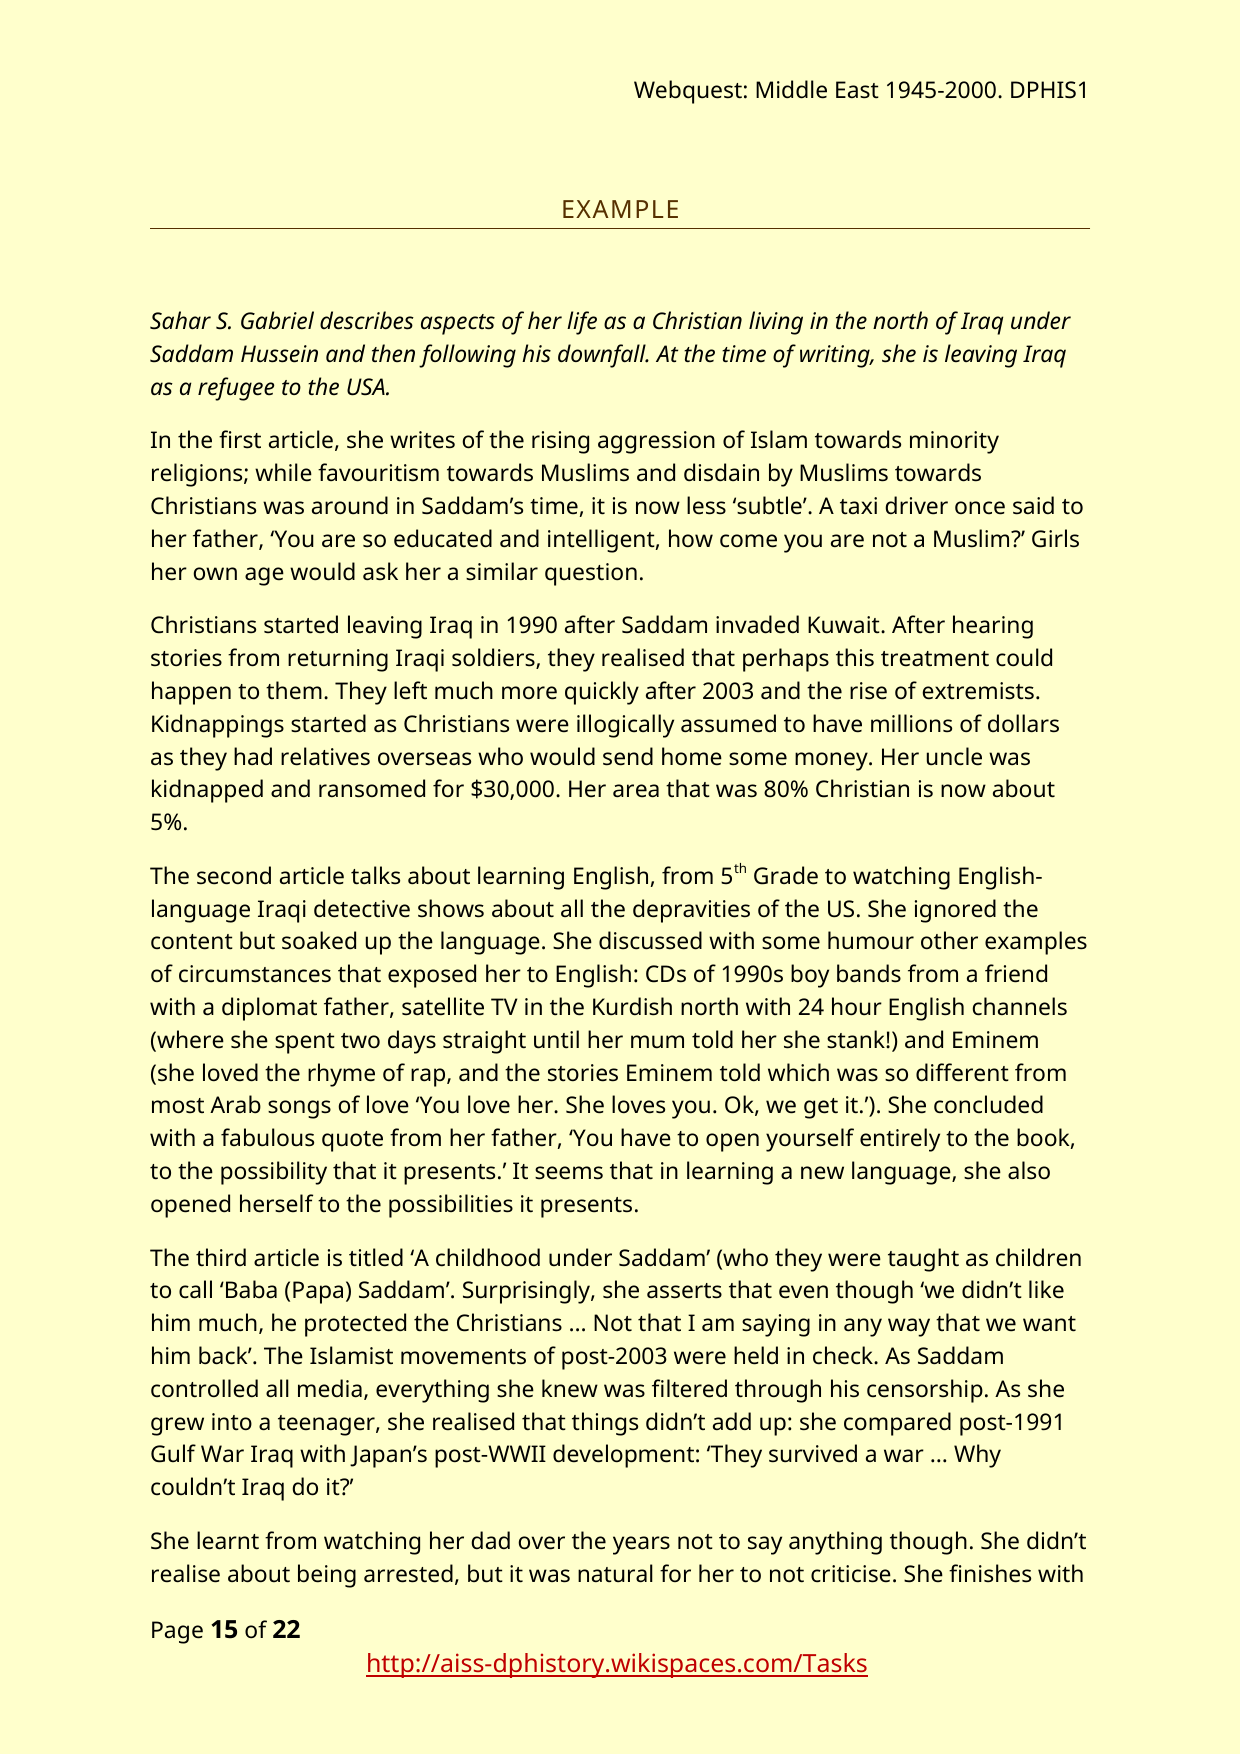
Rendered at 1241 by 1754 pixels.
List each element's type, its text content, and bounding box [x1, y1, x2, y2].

text Christians started leaving Iraq in 1990 after Saddam invaded Kuwait. After hearing stories from returning Iraqi soldiers, they realised that perhaps this treatment could happen to them. They left much more quickly after 2003 and the rise of extremists. Kidnappings started as Christians were illogically assumed to have millions of dollars as they had relatives overseas who would send home some money. Her uncle was kidnapped and ransomed for $30,000. Her area that was 80% Christian is now about 5%. [150, 609, 1090, 837]
text Sahar S. Gabriel describes aspects of her life as a Christian living in the north of Iraq under Saddam Hussein and then following his downfall. At the time of writing, she is leaving Iraq as a refugee to the USA. [150, 305, 1090, 402]
text In the first article, she writes of the rising aggression of Islam towards minority religions; while favouritism towards Muslims and disdain by Muslims towards Christians was around in Saddam’s time, it is now less ‘subtle’. A taxi driver once said to her father, ‘You are so educated and intelligent, how come you are not a Muslim?’ Girls her own age would ask her a similar question. [150, 424, 1090, 587]
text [150, 1525, 1090, 1589]
subtitle Example [150, 192, 1090, 228]
text The second article talks about learning English, from 5th Grade to watching English-language Iraqi detective shows about all the depravities of the US. She ignored the content but soaked up the language. She discussed with some humour other examples of circumstances that exposed her to English: CDs of 1990s boy bands from a friend with a diplomat father, satellite TV in the Kurdish north with 24 hour English channels (where she spent two days straight until her mum told her she stank!) and Eminem (she loved the rhyme of rap, and the stories Eminem told which was so different from most Arab songs of love ‘You love her. She loves you. Ok, we get it.’). She concluded with a fabulous quote from her father, ‘You have to open yourself entirely to the book, to the possibility that it presents.’ It seems that in learning a new language, she also opened herself to the possibilities it presents. [150, 860, 1090, 1219]
text The third article is titled ‘A childhood under Saddam’ (who they were taught as children to call ‘Baba (Papa) Saddam’. Surprisingly, she asserts that even though ‘we didn’t like him much, he protected the Christians … Not that I am saying in any way that we want him back’. The Islamist movements of post-2003 were held in check. As Saddam controlled all media, everything she knew was filtered through his censorship. As she grew into a teenager, she realised that things didn’t add up: she compared post-1991 Gulf War Iraq with Japan’s post-WWII development: ‘They survived a war … Why couldn’t Iraq do it?’ [150, 1241, 1090, 1502]
